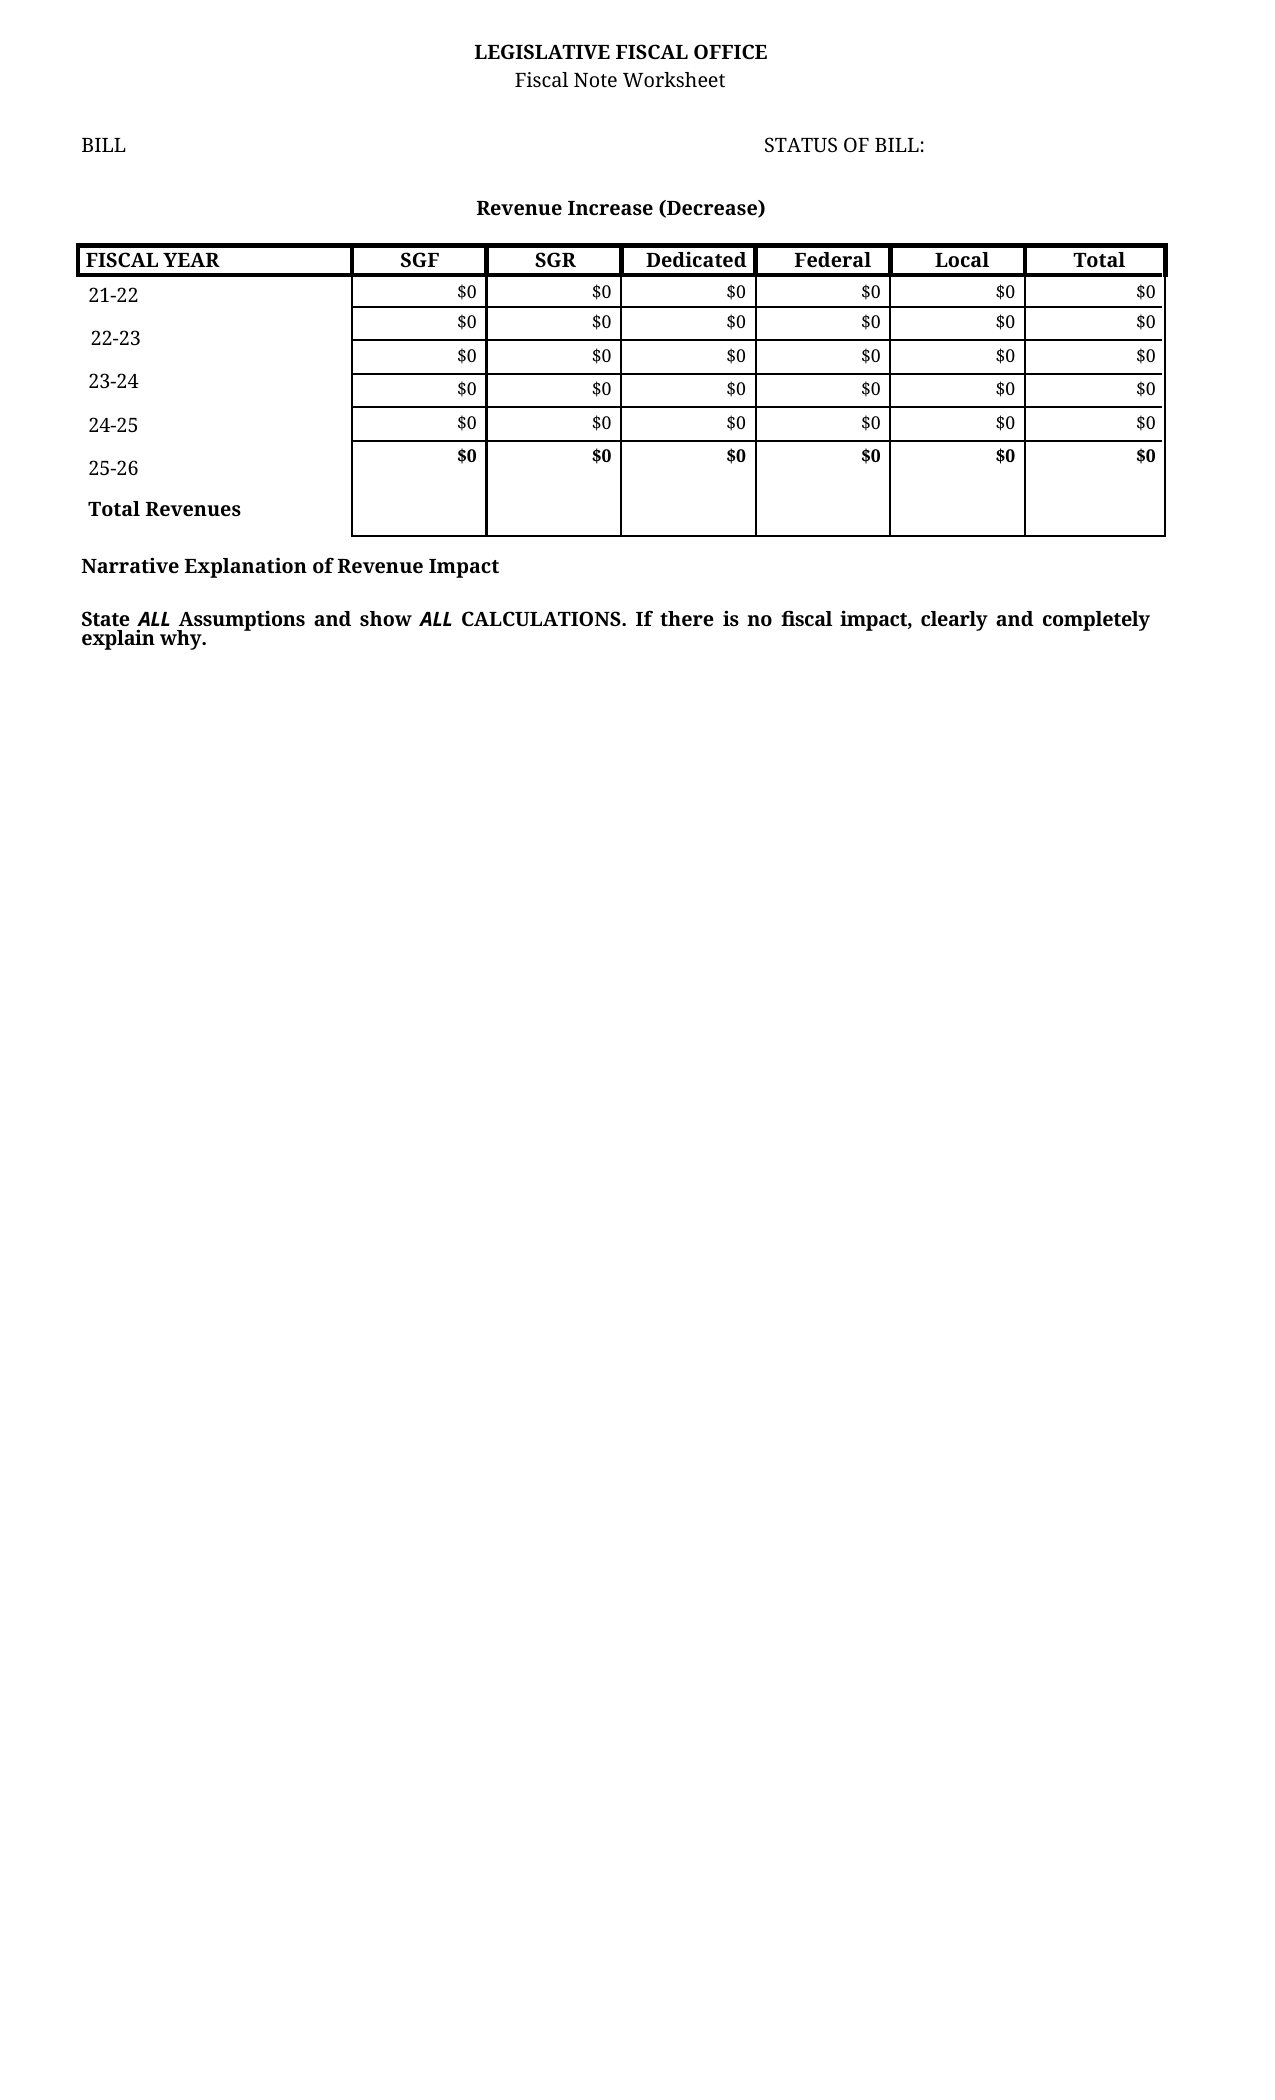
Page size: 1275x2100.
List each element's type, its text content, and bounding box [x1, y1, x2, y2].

table_header Federal [758, 248, 888, 272]
table_cell $0 [757, 277, 889, 306]
table_cell $0 [1026, 440, 1164, 535]
table_cell $0 [757, 308, 889, 339]
table_cell $0 [891, 308, 1024, 339]
table_cell $0 [622, 375, 755, 406]
table_cell 21-22 22-23 23-24 24-25 25-26 Total Revenues [78, 277, 351, 535]
table_cell $0 [891, 277, 1024, 306]
table_cell $0 [891, 442, 1024, 535]
table_cell $0 [891, 408, 1024, 440]
table_cell $0 [1026, 272, 1164, 306]
table_cell $0 [353, 375, 485, 406]
table_cell $0 [891, 341, 1024, 373]
table_cell $0 [353, 277, 485, 306]
table_cell $0 [622, 341, 755, 373]
text Narrative Explanation of Revenue Impact [81, 553, 1179, 580]
table_cell $0 [1026, 406, 1164, 440]
table_cell $0 [353, 308, 485, 339]
table_cell $0 [757, 408, 889, 440]
table_cell $0 [1026, 306, 1164, 339]
table_cell $0 [1026, 373, 1164, 406]
table_cell $0 [891, 375, 1024, 406]
table_cell $0 [757, 341, 889, 373]
table_cell $0 [488, 442, 620, 535]
table_cell $0 [1026, 339, 1164, 373]
text Revenue Increase (Decrease) [428, 194, 814, 221]
table_cell $0 [488, 277, 620, 306]
table_cell $0 [622, 277, 755, 306]
text State ALL Assumptions and show ALL CALCULATIONS. If there is no fiscal impact, clearly and completely explain why. [81, 609, 1150, 651]
table_header SGF [354, 248, 484, 272]
table_cell $0 [622, 308, 755, 339]
table_cell $0 [353, 408, 485, 440]
table_cell $0 [488, 408, 620, 440]
table_cell $0 [757, 442, 889, 535]
table_cell $0 [488, 341, 620, 373]
table_cell $0 [757, 375, 889, 406]
table_cell $0 [488, 308, 620, 339]
table_header SGR [489, 248, 619, 272]
table_header Local [893, 248, 1023, 272]
table_header Dedicated [624, 248, 753, 272]
table_header Total [1027, 248, 1163, 272]
table_header FISCAL YEAR [80, 248, 350, 272]
table_cell $0 [353, 341, 485, 373]
table_cell $0 [622, 442, 755, 535]
table_cell $0 [353, 442, 485, 535]
table_cell $0 [622, 408, 755, 440]
table_cell $0 [488, 375, 620, 406]
